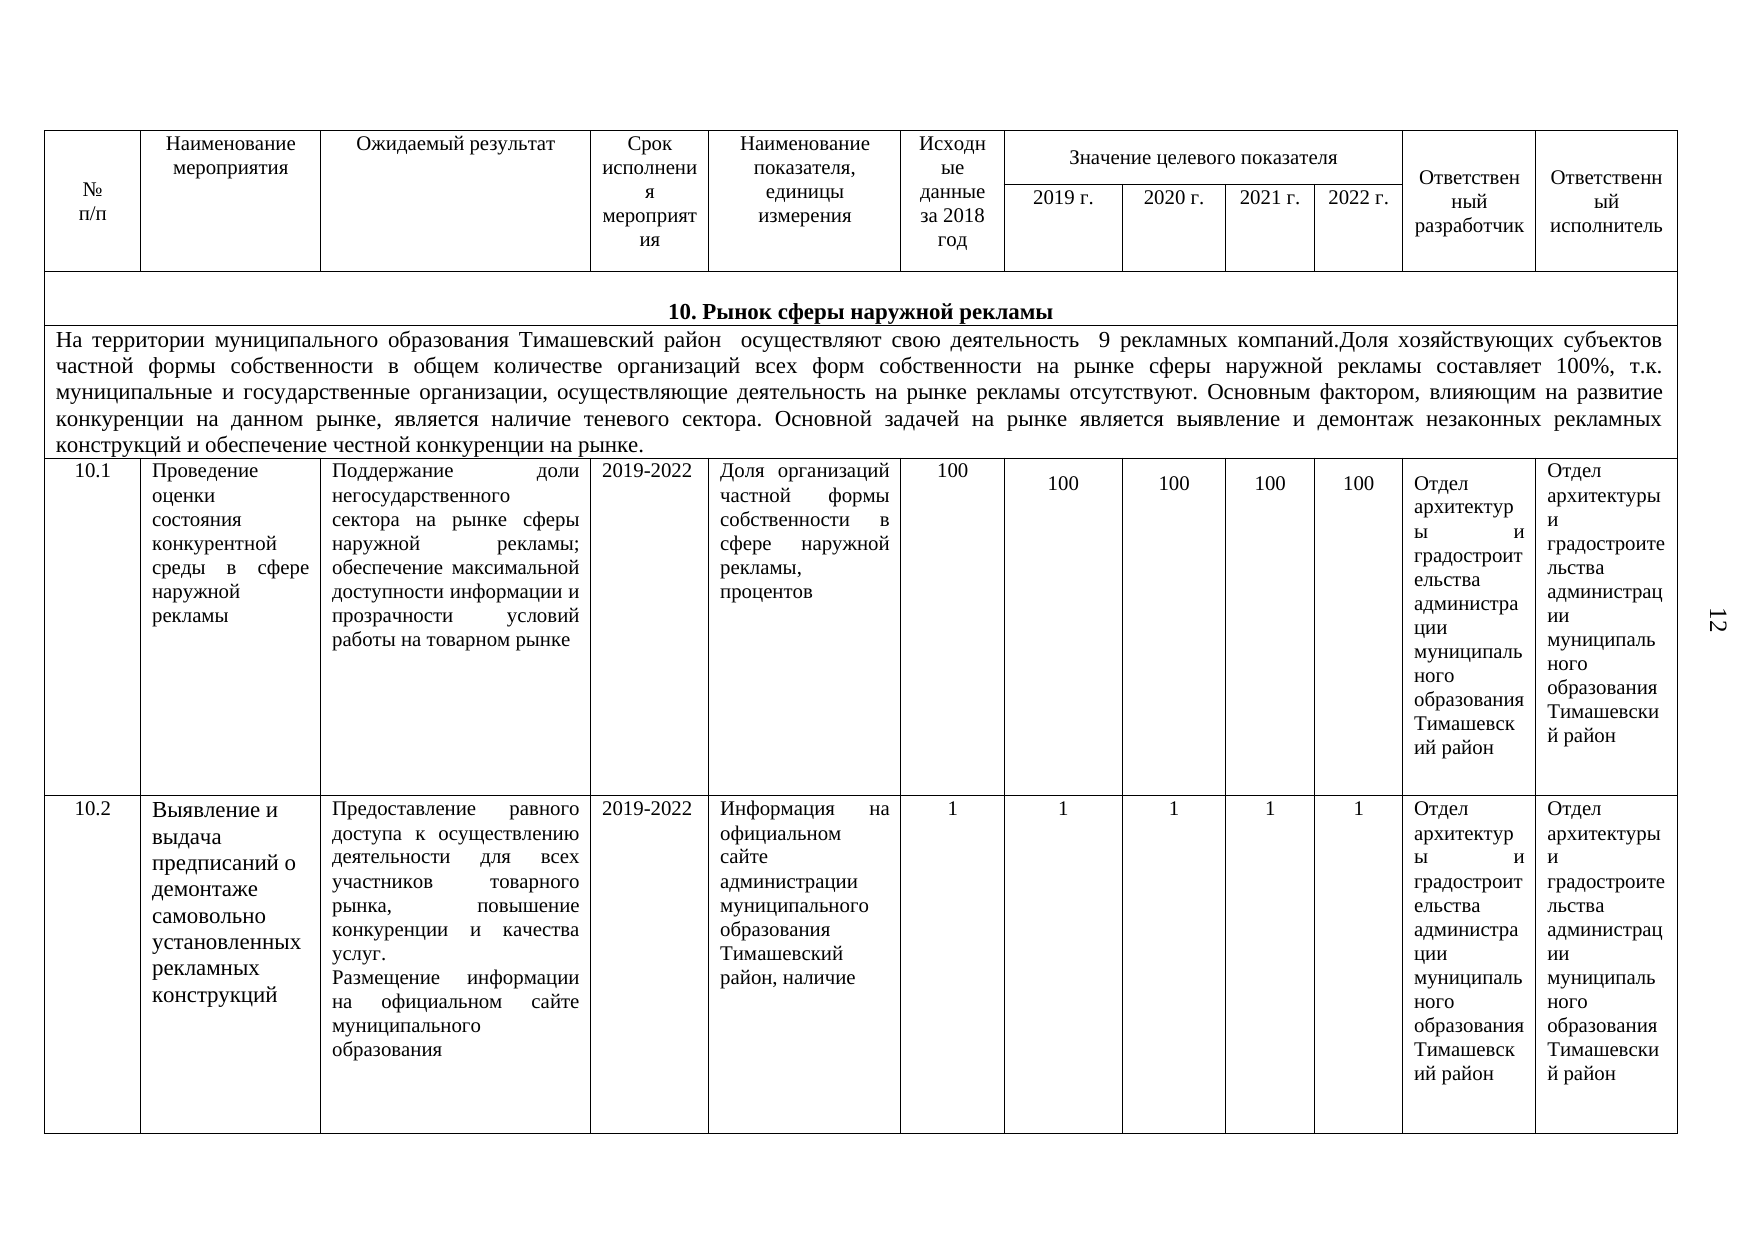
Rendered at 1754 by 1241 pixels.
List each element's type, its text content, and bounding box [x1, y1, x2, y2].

table_cell 100 [1123, 459, 1225, 795]
table_cell 100 [1005, 459, 1122, 795]
table_cell 10.2 [45, 796, 140, 1133]
table_header Исходные данные за 2018 год [901, 131, 1004, 271]
table_cell 1 [1005, 796, 1122, 1133]
table_header Наименование показателя, единицы измерения [709, 131, 900, 271]
table_cell Отдел архитектуры и градостроительства администрации муниципального образования Тимашевский район [1536, 459, 1677, 795]
table_cell Поддержание доли негосударственного сектора на рынке сферы наружной рекламы; обеспечение максимальной доступности информации и прозрачности условий работы на товарном рынке [321, 459, 590, 795]
table_cell 10. Рынок сферы наружной рекламы [45, 272, 1677, 324]
table_header Ответственный разработчик [1403, 131, 1535, 271]
table_cell 2020 г. [1123, 185, 1225, 271]
table_cell 100 [1226, 459, 1314, 795]
table_header Наименование мероприятия [141, 131, 320, 271]
table_cell Отдел архитектуры и градостроительства администрации муниципального образования Тимашевский район [1403, 796, 1535, 1133]
table_cell Отдел архитектуры и градостроительства администрации муниципального образования Тимашевский район [1536, 796, 1677, 1133]
table_header Срок исполнения мероприятия [591, 131, 708, 271]
table_cell 1 [1123, 796, 1225, 1133]
table_cell На территории муниципального образования Тимашевский район осуществляют свою деятельность 9 рекламных компаний.Доля хозяйствующих субъектов частной формы собственности в общем количестве организаций всех форм собственности на рынке сферы наружной рекламы составляет 100%, т.к. муниципальные и государственные организации, осуществляющие деятельность на рынке рекламы отсутствуют. Основным фактором, влияющим на развитие конкуренции на данном рынке, является наличие теневого сектора. Основной задачей на рынке является выявление и демонтаж незаконных рекламных конструкций и обеспечение честной конкуренции на рынке. [45, 326, 1677, 457]
table_cell 2019-2022 [591, 459, 708, 795]
table_cell 10.1 [45, 459, 140, 795]
table_cell 100 [1315, 459, 1402, 795]
table_cell 1 [1315, 796, 1402, 1133]
table_cell 2022 г. [1315, 185, 1402, 271]
table_cell 2019-2022 [591, 796, 708, 1133]
table_cell Выявление и выдача предписаний о демонтаже самовольно установленных рекламных конструкций [141, 796, 320, 1133]
table_cell 1 [901, 796, 1004, 1133]
table_cell 2021 г. [1226, 185, 1314, 271]
table_cell 100 [901, 459, 1004, 795]
table_cell Отдел архитектуры и градостроительства администрации муниципального образования Тимашевский район [1403, 459, 1535, 795]
table_cell Проведение оценки состояния конкурентной среды в сфере наружной рекламы [141, 459, 320, 795]
table_cell 1 [1226, 796, 1314, 1133]
table_header № п/п [45, 131, 140, 271]
table_cell Доля организаций частной формы собственности в сфере наружной рекламы, процентов [709, 459, 900, 795]
table_header Ответственный исполнитель [1536, 131, 1677, 271]
table_cell 2019 г. [1005, 185, 1122, 271]
table_header Значение целевого показателя [1005, 131, 1402, 184]
table_header Ожидаемый результат [321, 131, 590, 271]
table_cell Информация на официальном сайте администрации муниципального образования Тимашевский район, наличие [709, 796, 900, 1133]
